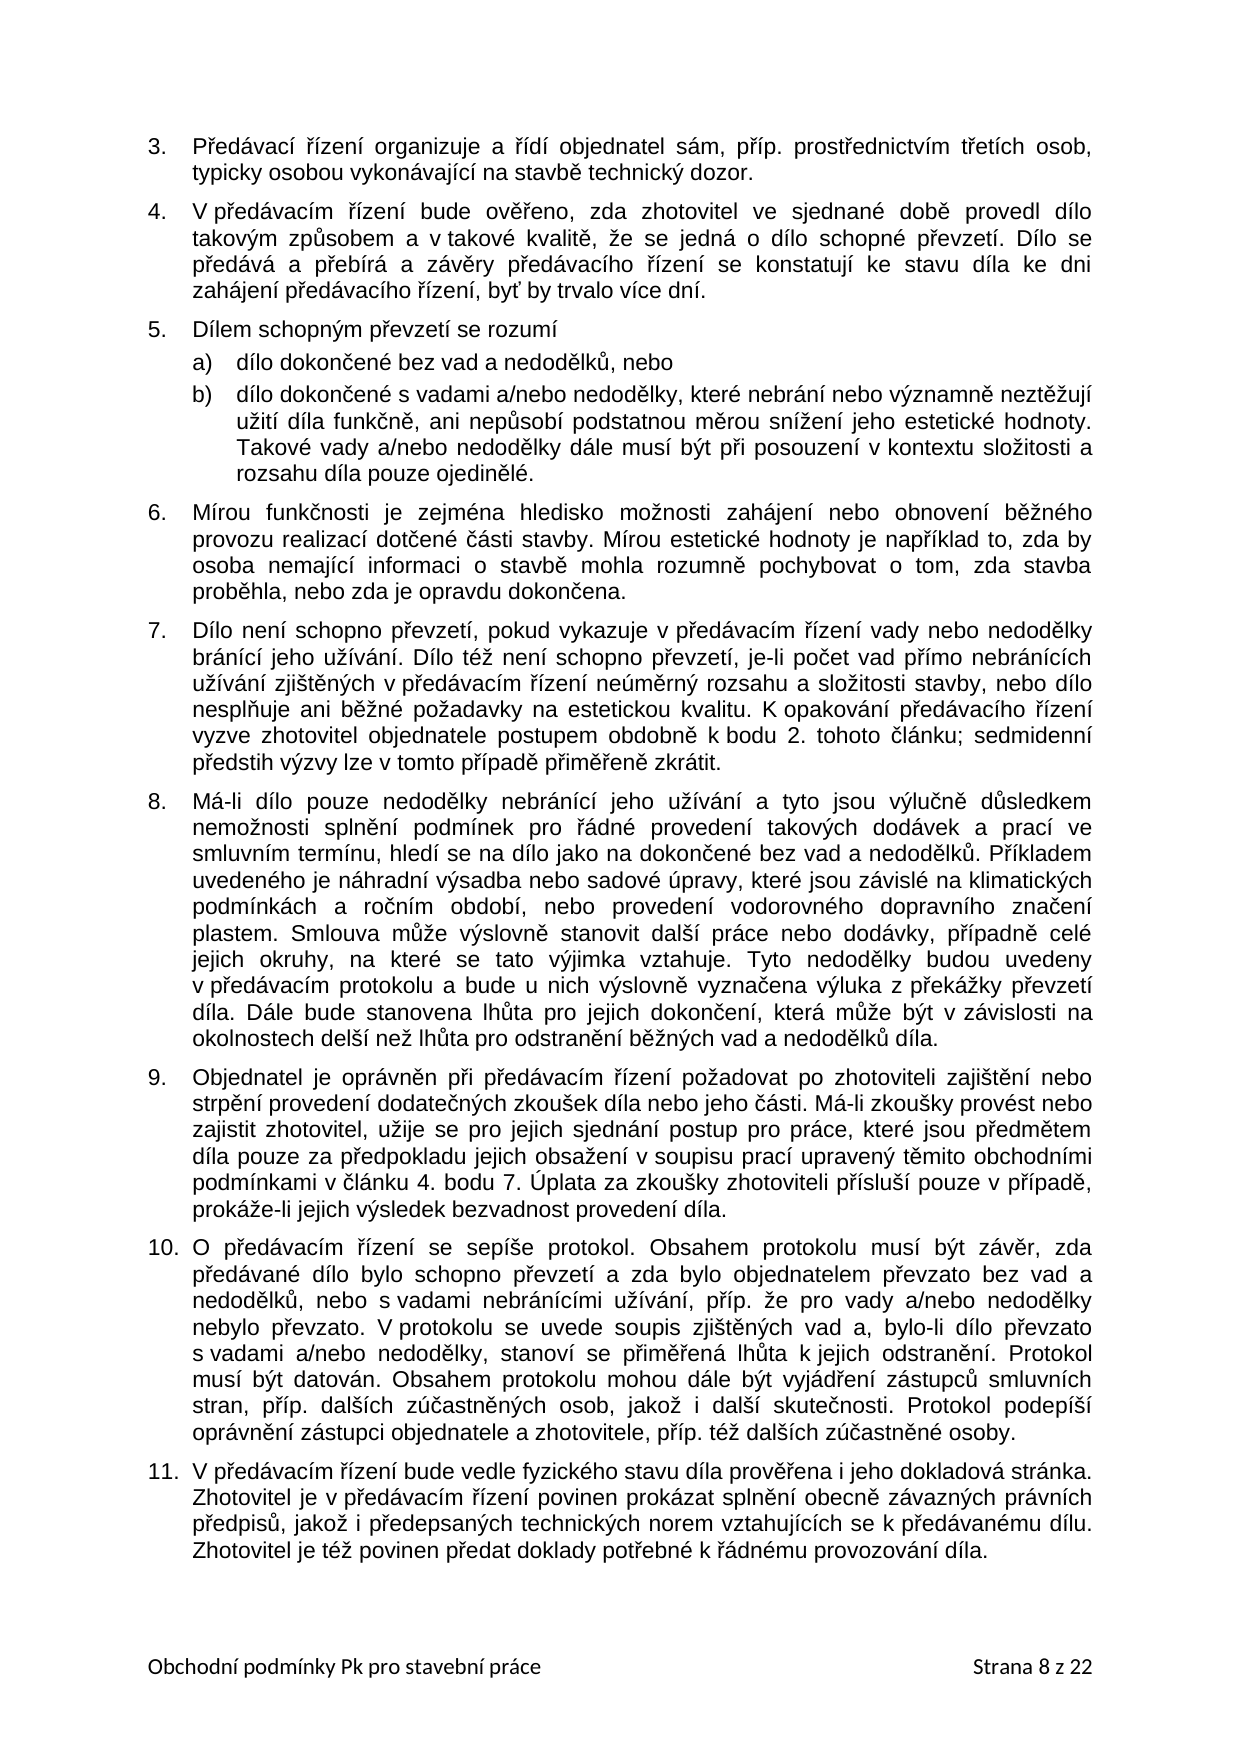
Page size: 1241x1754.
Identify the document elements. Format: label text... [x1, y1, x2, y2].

text 10. O předávacím řízení se sepíše protokol. Obsahem protokolu musí být závěr, zda předávané dílo bylo schopno převzetí a zda bylo objednatelem převzato bez vad a nedodělků, nebo s vadami nebránícími užívání, příp. že pro vady a/nebo nedodělky nebylo převzato. V protokolu se uvede soupis zjištěných vad a, bylo-li dílo převzato s vadami a/nebo nedodělky, stanoví se přiměřená lhůta k jejich odstranění. Protokol musí být datován. Obsahem protokolu mohou dále být vyjádření zástupců smluvních stran, příp. dalších zúčastněných osob, jakož i další skutečnosti. Protokol podepíší oprávnění zástupci objednatele a zhotovitele, příp. též dalších zúčastněné osoby. [148, 1234, 1093, 1445]
text 9. Objednatel je oprávněn při předávacím řízení požadovat po zhotoviteli zajištění nebo strpění provedení dodatečných zkoušek díla nebo jeho části. Má-li zkoušky provést nebo zajistit zhotovitel, užije se pro jejich sjednání postup pro práce, které jsou předmětem díla pouze za předpokladu jejich obsažení v soupisu prací upravený těmito obchodními podmínkami v článku 4. bodu 7. Úplata za zkoušky zhotoviteli přísluší pouze v případě, prokáže-li jejich výsledek bezvadnost provedení díla. [148, 1064, 1093, 1222]
text 11. V předávacím řízení bude vedle fyzického stavu díla prověřena i jeho dokladová stránka. Zhotovitel je v předávacím řízení povinen prokázat splnění obecně závazných právních předpisů, jakož i předepsaných technických norem vztahujících se k předávanému dílu. Zhotovitel je též povinen předat doklady potřebné k řádnému provozování díla. [148, 1458, 1093, 1563]
text 4. V předávacím řízení bude ověřeno, zda zhotovitel ve sjednané době provedl dílo takovým způsobem a v takové kvalitě, že se jedná o dílo schopné převzetí. Dílo se předává a přebírá a závěry předávacího řízení se konstatují ke stavu díla ke dni zahájení předávacího řízení, byť by trvalo více dní. [148, 198, 1093, 303]
text 8. Má-li dílo pouze nedodělky nebránící jeho užívání a tyto jsou výlučně důsledkem nemožnosti splnění podmínek pro řádné provedení takových dodávek a prací ve smluvním termínu, hledí se na dílo jako na dokončené bez vad a nedodělků. Příkladem uvedeného je náhradní výsadba nebo sadové úpravy, které jsou závislé na klimatických podmínkách a ročním období, nebo provedení vodorovného dopravního značení plastem. Smlouva může výslovně stanovit další práce nebo dodávky, případně celé jejich okruhy, na které se tato výjimka vztahuje. Tyto nedodělky budou uvedeny v předávacím protokolu a bude u nich výslovně vyznačena výluka z překážky převzetí díla. Dále bude stanovena lhůta pro jejich dokončení, která může být v závislosti na okolnostech delší než lhůta pro odstranění běžných vad a nedodělků díla. [148, 788, 1093, 1051]
text 7. Dílo není schopno převzetí, pokud vykazuje v předávacím řízení vady nebo nedodělky bránící jeho užívání. Dílo též není schopno převzetí, je-li počet vad přímo nebránících užívání zjištěných v předávacím řízení neúměrný rozsahu a složitosti stavby, nebo dílo nesplňuje ani běžné požadavky na estetickou kvalitu. K opakování předávacího řízení vyzve zhotovitel objednatele postupem obdobně k bodu 2. tohoto článku; sedmidenní předstih výzvy lze v tomto případě přiměřeně zkrátit. [148, 617, 1093, 775]
text 6. Mírou funkčnosti je zejména hledisko možnosti zahájení nebo obnovení běžného provozu realizací dotčené části stavby. Mírou estetické hodnoty je například to, zda by osoba nemající informaci o stavbě mohla rozumně pochybovat o tom, zda stavba proběhla, nebo zda je opravdu dokončena. [148, 499, 1093, 604]
text a) dílo dokončené bez vad a nedodělků, nebo [192, 349, 1093, 375]
text 3. Předávací řízení organizuje a řídí objednatel sám, příp. prostřednictvím třetích osob, typicky osobou vykonávající na stavbě technický dozor. [148, 133, 1093, 186]
text 5. Dílem schopným převzetí se rozumí [148, 316, 1093, 342]
text b) dílo dokončené s vadami a/nebo nedodělky, které nebrání nebo významně neztěžují užití díla funkčně, ani nepůsobí podstatnou měrou snížení jeho estetické hodnoty. Takové vady a/nebo nedodělky dále musí být při posouzení v kontextu složitosti a rozsahu díla pouze ojedinělé. [192, 381, 1093, 487]
